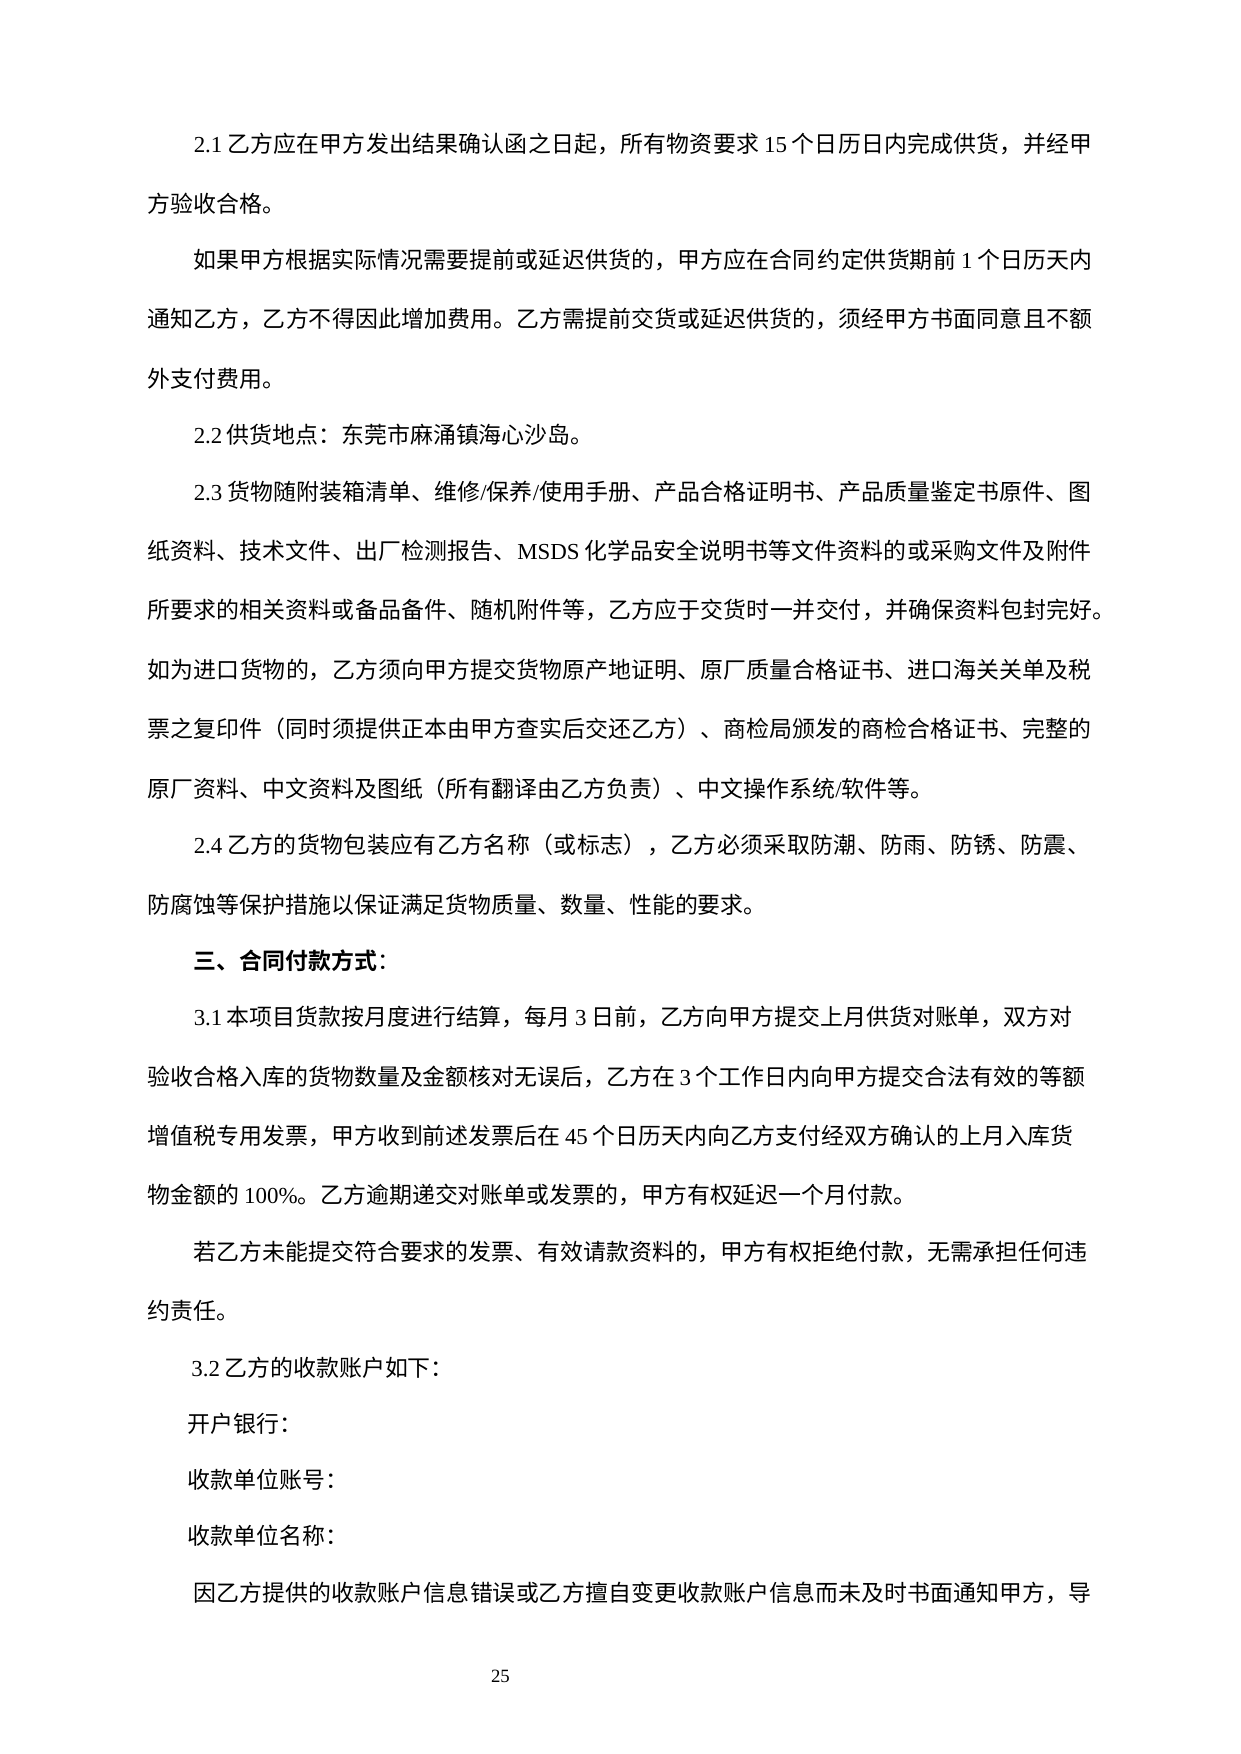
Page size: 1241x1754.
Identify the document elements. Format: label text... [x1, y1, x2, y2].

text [148, 1571, 1093, 1611]
text 三、合同付款方式： [148, 939, 1093, 979]
text 2.2供货地点：东莞市麻涌镇海心沙岛。 [148, 414, 1093, 453]
text 开户银行： [148, 1402, 1093, 1442]
text 2.1乙方应在甲方发出结果确认函之日起，所有物资要求15个日历日内完成供货，并经甲方验收合格。 [148, 123, 1093, 222]
text 收款单位账号： [148, 1459, 1093, 1498]
text 2.4乙方的货物包装应有乙方名称（或标志），乙方必须采取防潮、防雨、防锈、防震、防腐蚀等保护措施以保证满足货物质量、数量、性能的要求。 [148, 824, 1093, 923]
text 如果甲方根据实际情况需要提前或延迟供货的，甲方应在合同约定供货期前1个日历天内通知乙方，乙方不得因此增加费用。乙方需提前交货或延迟供货的，须经甲方书面同意且不额外支付费用。 [148, 239, 1093, 397]
text 3.1本项目货款按月度进行结算，每月3日前，乙方向甲方提交上月供货对账单，双方对验收合格入库的货物数量及金额核对无误后，乙方在3个工作日内向甲方提交合法有效的等额增值税专用发票，甲方收到前述发票后在45个日历天内向乙方支付经双方确认的上月入库货物金额的100%。乙方逾期递交对账单或发票的，甲方有权延迟一个月付款。 [148, 996, 1093, 1214]
text 3.2乙方的收款账户如下： [148, 1346, 1093, 1386]
text 2.3货物随附装箱清单、维修/保养/使用手册、产品合格证明书、产品质量鉴定书原件、图纸资料、技术文件、出厂检测报告、MSDS化学品安全说明书等文件资料的或采购文件及附件所要求的相关资料或备品备件、随机附件等，乙方应于交货时一并交付，并确保资料包封完好。如为进口货物的，乙方须向甲方提交货物原产地证明、原厂质量合格证书、进口海关关单及税票之复印件（同时须提供正本由甲方查实后交还乙方）、商检局颁发的商检合格证书、完整的原厂资料、中文资料及图纸（所有翻译由乙方负责）、中文操作系统/软件等。 [148, 470, 1093, 807]
text 若乙方未能提交符合要求的发票、有效请款资料的，甲方有权拒绝付款，无需承担任何违约责任。 [148, 1230, 1093, 1329]
text 收款单位名称： [148, 1515, 1093, 1554]
